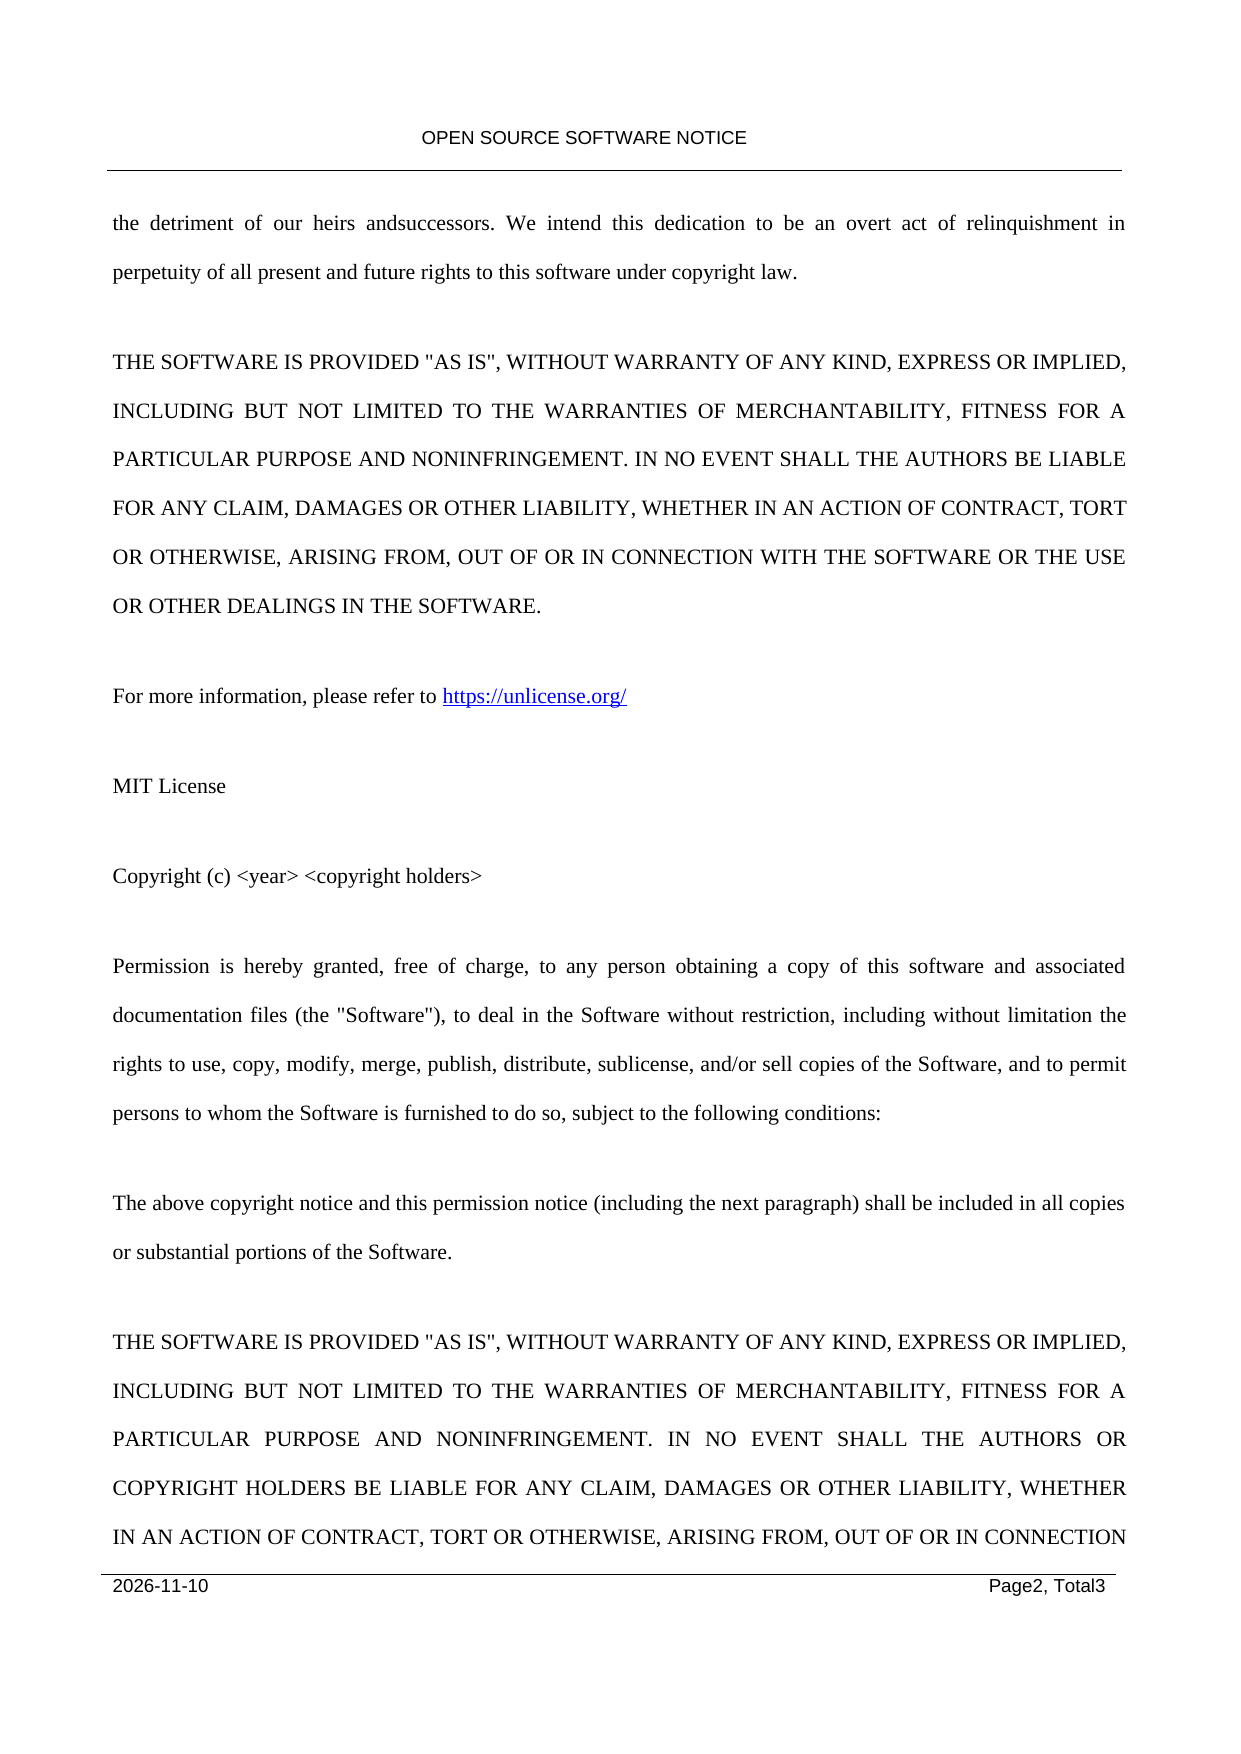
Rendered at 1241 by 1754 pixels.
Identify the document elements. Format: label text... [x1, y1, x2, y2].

text Copyright (c) <year> <copyright holders> [112, 860, 1128, 892]
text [112, 206, 1128, 288]
text The above copyright notice and this permission notice (including the next paragraph) shall be included in all copies or substantial portions of the Software. [112, 1186, 1128, 1268]
text For more information, please refer to https://unlicense.org/ [112, 679, 1128, 712]
text MIT License [112, 769, 1128, 802]
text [112, 1325, 1128, 1553]
text THE SOFTWARE IS PROVIDED "AS IS", WITHOUT WARRANTY OF ANY KIND, EXPRESS OR IMPLIED, INCLUDING BUT NOT LIMITED TO THE WARRANTIES OF MERCHANTABILITY, FITNESS FOR A PARTICULAR PURPOSE AND NONINFRINGEMENT. IN NO EVENT SHALL THE AUTHORS BE LIABLE FOR ANY CLAIM, DAMAGES OR OTHER LIABILITY, WHETHER IN AN ACTION OF CONTRACT, TORT OR OTHERWISE, ARISING FROM, OUT OF OR IN CONNECTION WITH THE SOFTWARE OR THE USE OR OTHER DEALINGS IN THE SOFTWARE. [112, 345, 1128, 622]
text Permission is hereby granted, free of charge, to any person obtaining a copy of this software and associated documentation files (the "Software"), to deal in the Software without restriction, including without limitation the rights to use, copy, modify, merge, publish, distribute, sublicense, and/or sell copies of the Software, and to permit persons to whom the Software is furnished to do so, subject to the following conditions: [112, 950, 1128, 1129]
